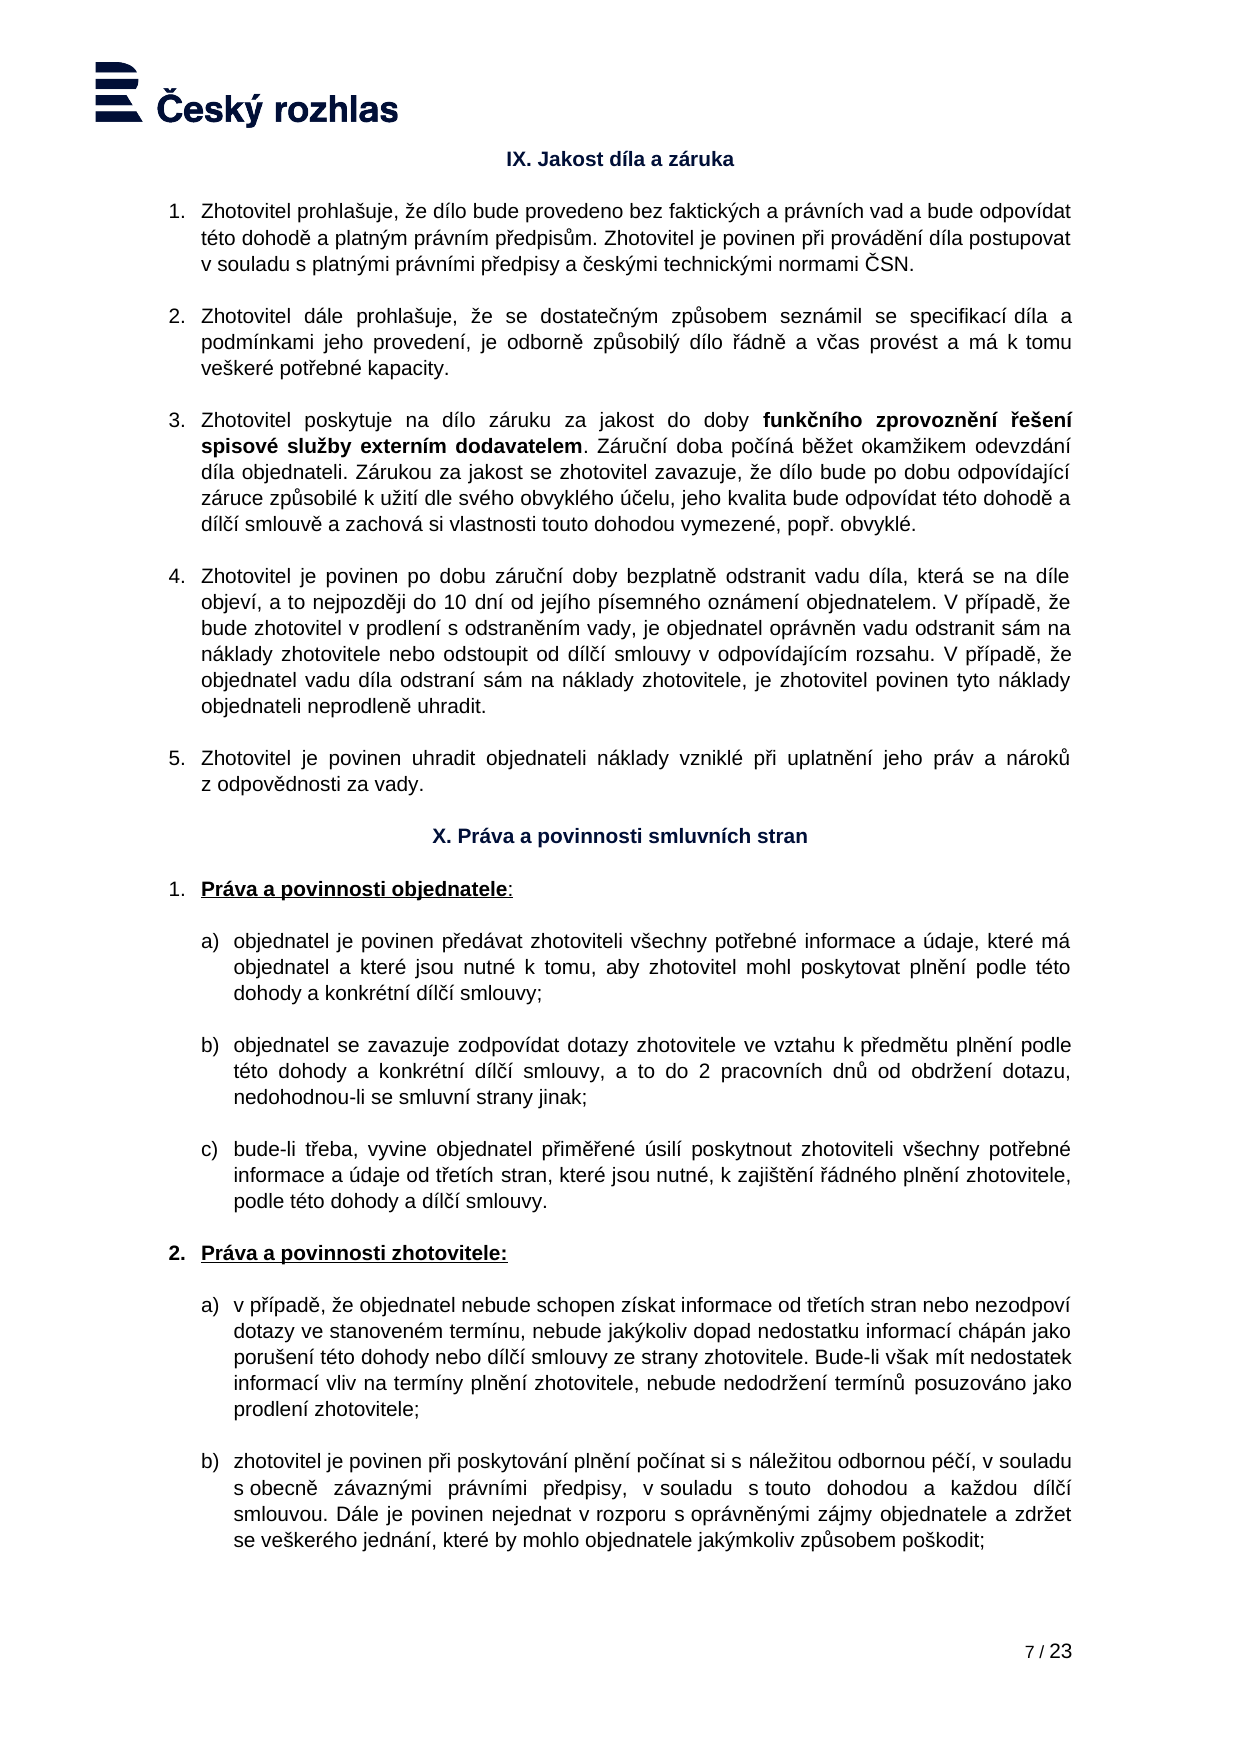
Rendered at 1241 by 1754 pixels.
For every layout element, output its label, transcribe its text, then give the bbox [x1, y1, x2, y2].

list Práva a povinnosti zhotovitele: [168, 1240, 1072, 1266]
subtitle Práva a povinnosti smluvních stran [168, 823, 1072, 849]
list objednatel je povinen předávat zhotoviteli všechny potřebné informace a údaje, které má objednatel a které jsou nutné k tomu, aby zhotovitel mohl poskytovat plnění podle této dohody a konkrétní dílčí smlouvy; [201, 927, 1072, 1005]
list Zhotovitel poskytuje na dílo záruku za jakost do doby funkčního zprovoznění řešení spisové služby externím dodavatelem. Záruční doba počíná běžet okamžikem odevzdání díla objednateli. Zárukou za jakost se zhotovitel zavazuje, že dílo bude po dobu odpovídající záruce způsobilé k užití dle svého obvyklého účelu, jeho kvalita bude odpovídat této dohodě a dílčí smlouvě a zachová si vlastnosti touto dohodou vymezené, popř. obvyklé. [168, 406, 1072, 537]
list Zhotovitel je povinen uhradit objednateli náklady vzniklé při uplatnění jeho práv a nároků z odpovědnosti za vady. [168, 745, 1072, 797]
list v případě, že objednatel nebude schopen získat informace od třetích stran nebo nezodpoví dotazy ve stanoveném termínu, nebude jakýkoliv dopad nedostatku informací chápán jako porušení této dohody nebo dílčí smlouvy ze strany zhotovitele. Bude-li však mít nedostatek informací vliv na termíny plnění zhotovitele, nebude nedodržení termínů posuzováno jako prodlení zhotovitele; [201, 1292, 1072, 1422]
list Zhotovitel dále prohlašuje, že se dostatečným způsobem seznámil se specifikací díla a podmínkami jeho provedení, je odborně způsobilý dílo řádně a včas provést a má k tomu veškeré potřebné kapacity. [168, 302, 1072, 380]
list objednatel se zavazuje zodpovídat dotazy zhotovitele ve vztahu k předmětu plnění podle této dohody a konkrétní dílčí smlouvy, a to do 2 pracovních dnů od obdržení dotazu, nedohodnou-li se smluvní strany jinak; [201, 1031, 1072, 1109]
list zhotovitel je povinen při poskytování plnění počínat si s náležitou odbornou péčí, v souladu s obecně závaznými právními předpisy, v souladu s touto dohodou a každou dílčí smlouvou. Dále je povinen nejednat v rozporu s oprávněnými zájmy objednatele a zdržet se veškerého jednání, které by mohlo objednatele jakýmkoliv způsobem poškodit; [201, 1448, 1072, 1552]
subtitle Jakost díla a záruka [168, 146, 1072, 172]
picture [95, 62, 398, 128]
list bude-li třeba, vyvine objednatel přiměřené úsilí poskytnout zhotoviteli všechny potřebné informace a údaje od třetích stran, které jsou nutné, k zajištění řádného plnění zhotovitele, podle této dohody a dílčí smlouvy. [201, 1136, 1072, 1214]
list Zhotovitel je povinen po dobu záruční doby bezplatně odstranit vadu díla, která se na díle objeví, a to nejpozději do 10 dní od jejího písemného oznámení objednatelem. V případě, že bude zhotovitel v prodlení s odstraněním vady, je objednatel oprávněn vadu odstranit sám na náklady zhotovitele nebo odstoupit od dílčí smlouvy v odpovídajícím rozsahu. V případě, že objednatel vadu díla odstraní sám na náklady zhotovitele, je zhotovitel povinen tyto náklady objednateli neprodleně uhradit. [168, 563, 1072, 719]
list Práva a povinnosti objednatele: [168, 875, 1072, 901]
list Zhotovitel prohlašuje, že dílo bude provedeno bez faktických a právních vad a bude odpovídat této dohodě a platným právním předpisům. Zhotovitel je povinen při provádění díla postupovat v souladu s platnými právními předpisy a českými technickými normami ČSN. [168, 198, 1072, 276]
